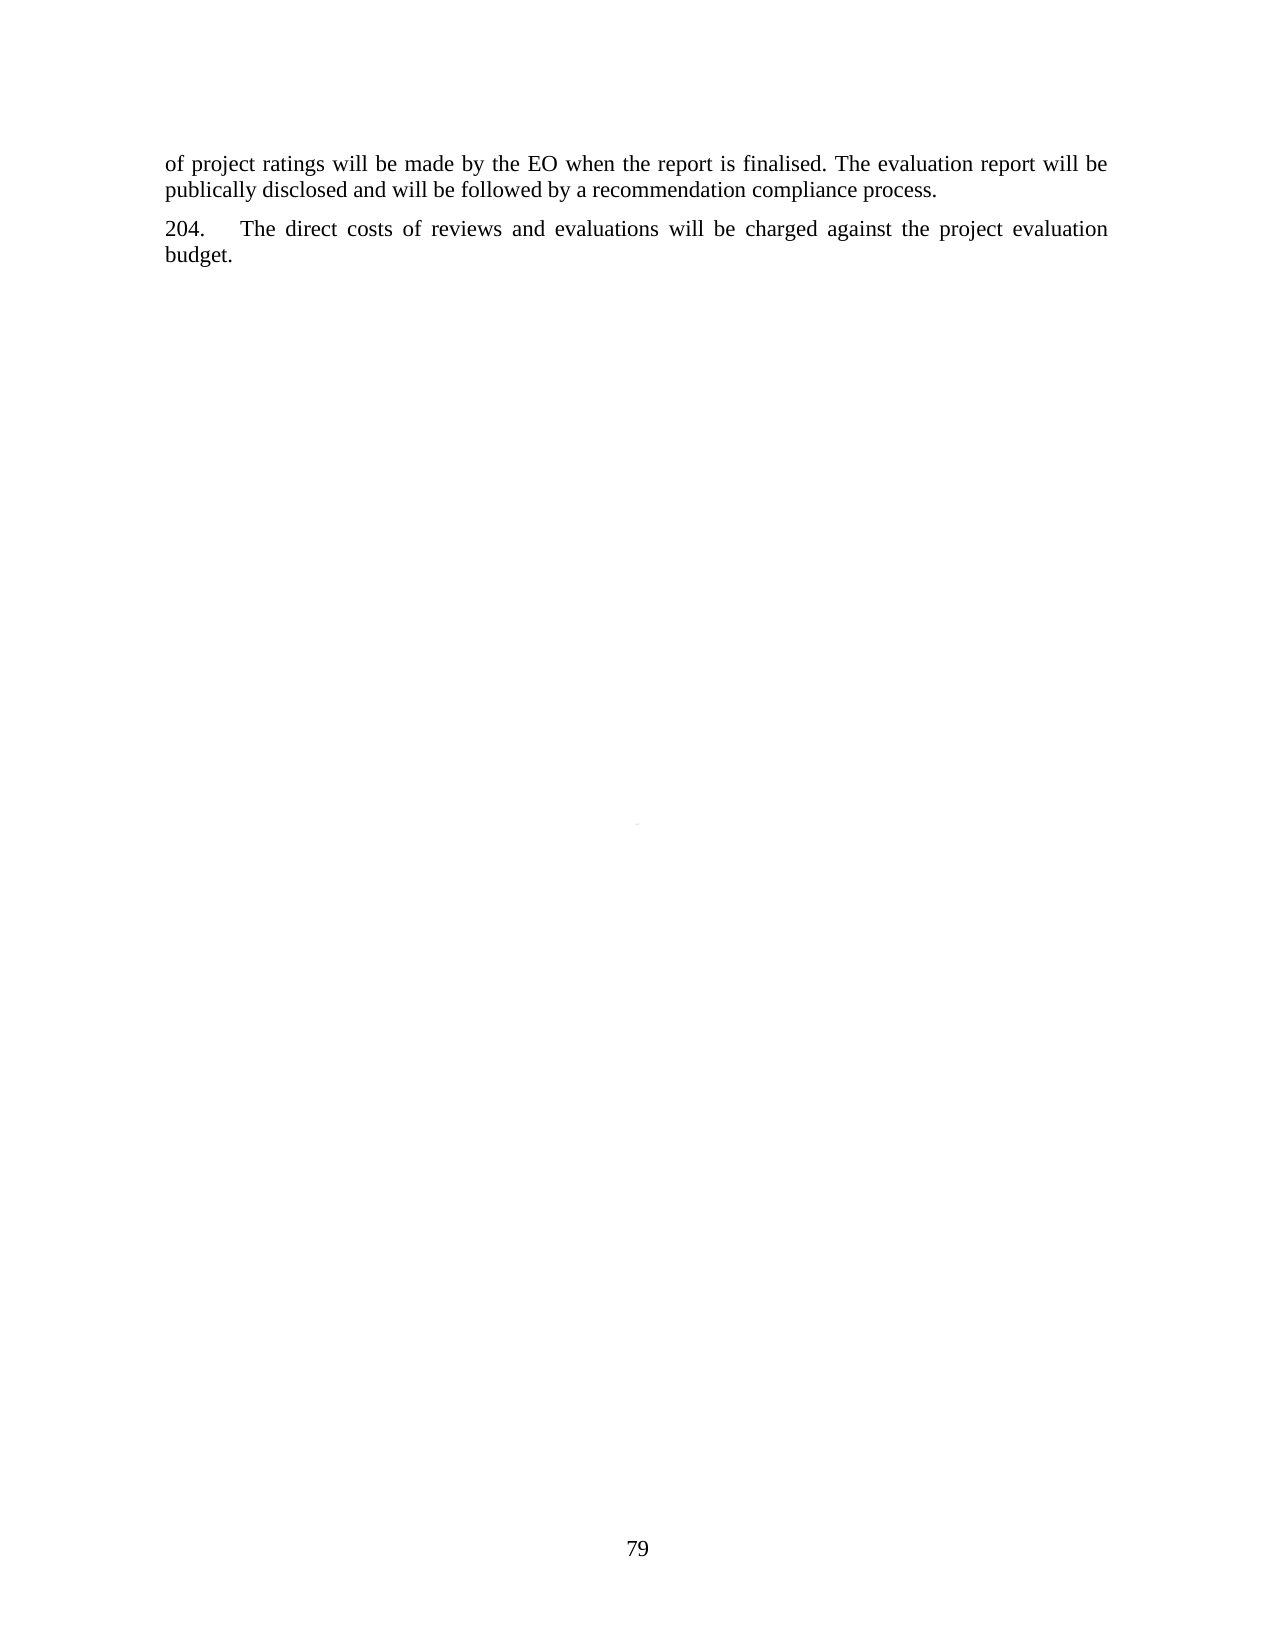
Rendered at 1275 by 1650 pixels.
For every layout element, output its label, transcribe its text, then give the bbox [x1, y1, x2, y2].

text The direct costs of reviews and evaluations will be charged against the project evaluation budget. [165, 215, 1110, 268]
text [165, 150, 1110, 203]
